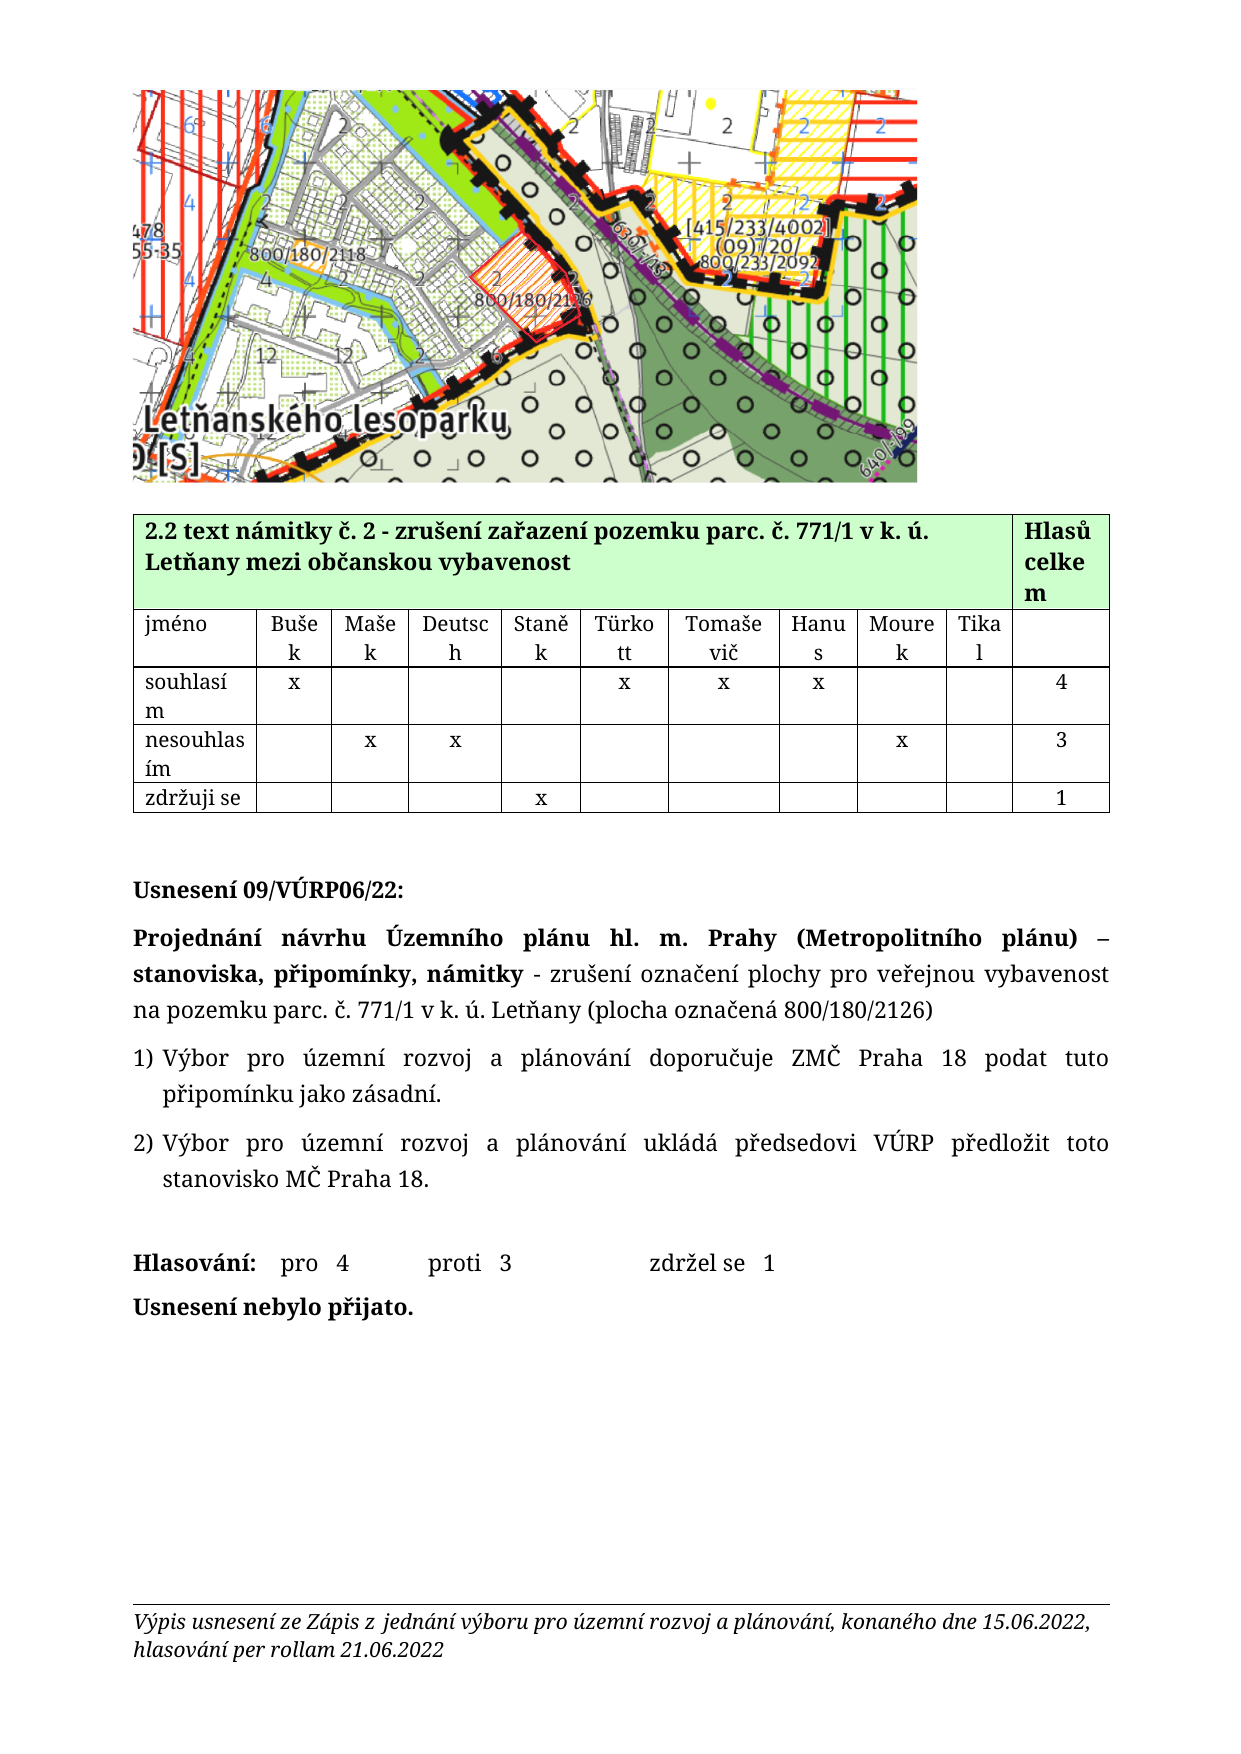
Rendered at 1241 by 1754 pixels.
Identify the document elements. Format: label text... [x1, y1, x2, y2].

table_cell x [581, 668, 668, 724]
text Usnesení nebylo přijato. [133, 1291, 1110, 1322]
table_cell Mašek [332, 610, 408, 666]
table_cell [409, 783, 501, 812]
list Výbor pro územní rozvoj a plánování doporučuje ZMČ Praha 18 podat tuto připomínku jako zásadní. [133, 1042, 1110, 1109]
table_cell Mourek [858, 610, 946, 666]
table_cell souhlasím [134, 668, 256, 724]
table_cell x [669, 668, 779, 724]
text Usnesení 09/VÚRP06/22: [133, 874, 1110, 905]
table_cell 3 [1013, 725, 1109, 782]
table_cell nesouhlasím [134, 725, 256, 782]
table_cell Tikal [947, 610, 1012, 666]
table_cell 1 [1013, 783, 1109, 812]
table_cell Hanus [780, 610, 857, 666]
table_cell [257, 725, 331, 782]
table_cell [332, 783, 408, 812]
list Výbor pro územní rozvoj a plánování ukládá předsedovi VÚRP předložit toto stanovisko MČ Praha 18. [133, 1127, 1110, 1194]
table_cell [947, 725, 1012, 782]
table_cell [947, 783, 1012, 812]
table_cell [332, 668, 408, 724]
table_header Hlasů celkem [1013, 515, 1109, 608]
table_cell Tomaševič [669, 610, 779, 666]
table_cell x [780, 668, 857, 724]
table_cell Deutsch [409, 610, 501, 666]
table_cell [502, 725, 580, 782]
table_cell Staněk [502, 610, 580, 666]
table_cell Türkott [581, 610, 668, 666]
table_cell [502, 668, 580, 724]
table_cell 4 [1013, 668, 1109, 724]
table_cell [858, 668, 946, 724]
table_cell [780, 725, 857, 782]
table_cell zdržuji se [134, 783, 256, 812]
table_cell x [502, 783, 580, 812]
text Hlasování: pro 4 proti 3 zdržel se 1 [133, 1247, 1110, 1278]
table_cell [409, 668, 501, 724]
table_header 2.2 text námitky č. 2 - zrušení zařazení pozemku parc. č. 771/1 v k. ú. Letňany mezi občanskou vybavenost [134, 515, 1012, 608]
table_cell Bušek [257, 610, 331, 666]
table_cell x [257, 668, 331, 724]
table_cell [1013, 610, 1109, 666]
table_cell [581, 725, 668, 782]
table_cell jméno [134, 610, 256, 666]
table_cell x [332, 725, 408, 782]
table_cell [669, 783, 779, 812]
table_cell [858, 783, 946, 812]
table_cell [947, 668, 1012, 724]
table_cell [780, 783, 857, 812]
table_cell [257, 783, 331, 812]
table_cell x [409, 725, 501, 782]
text Projednání návrhu Územního plánu hl. m. Prahy (Metropolitního plánu) – stanoviska, připomínky, námitky - zrušení označení plochy pro veřejnou vybavenost na pozemku parc. č. 771/1 v k. ú. Letňany (plocha označená 800/180/2126) [133, 922, 1110, 1025]
table_cell [669, 725, 779, 782]
picture [132, 88, 918, 483]
table_cell x [858, 725, 946, 782]
table_cell [581, 783, 668, 812]
